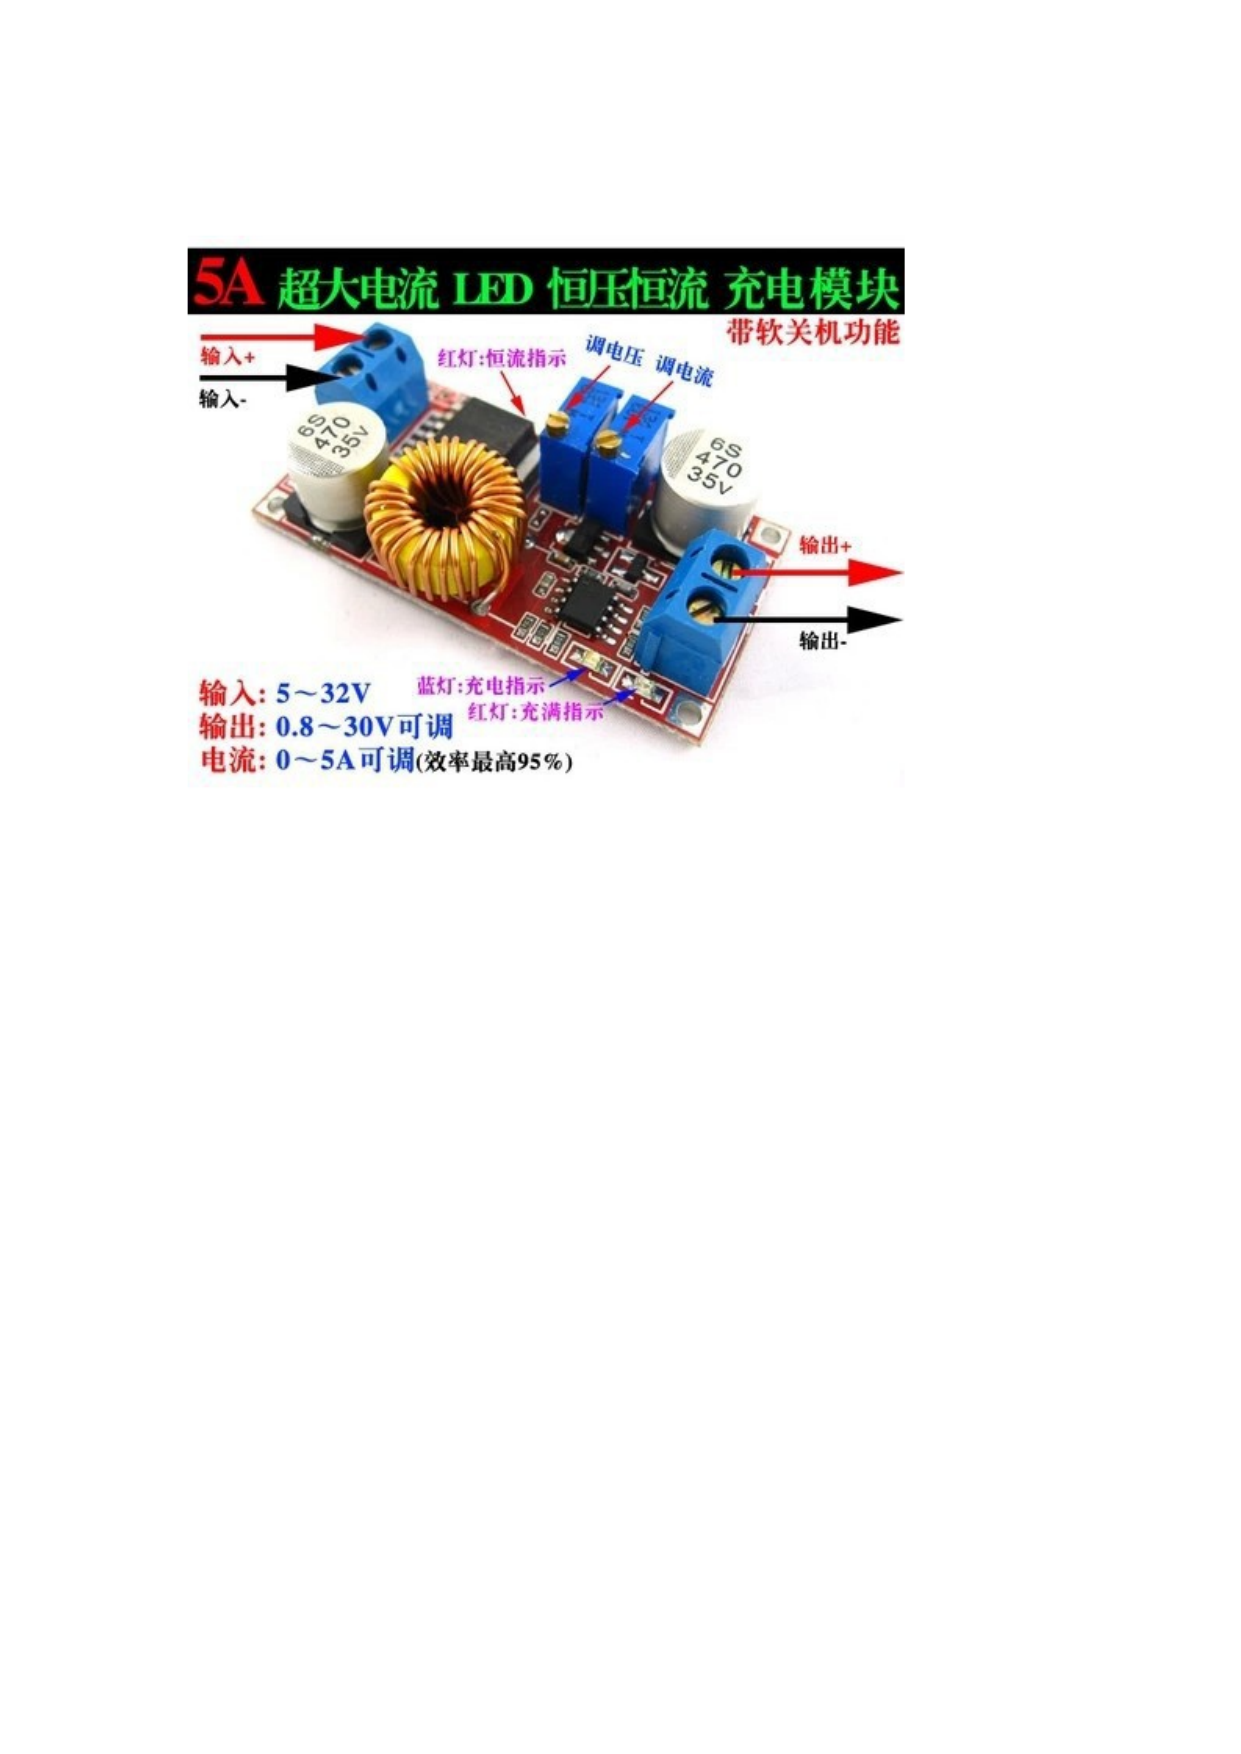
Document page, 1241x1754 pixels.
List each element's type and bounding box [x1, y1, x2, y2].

picture [187, 162, 905, 872]
